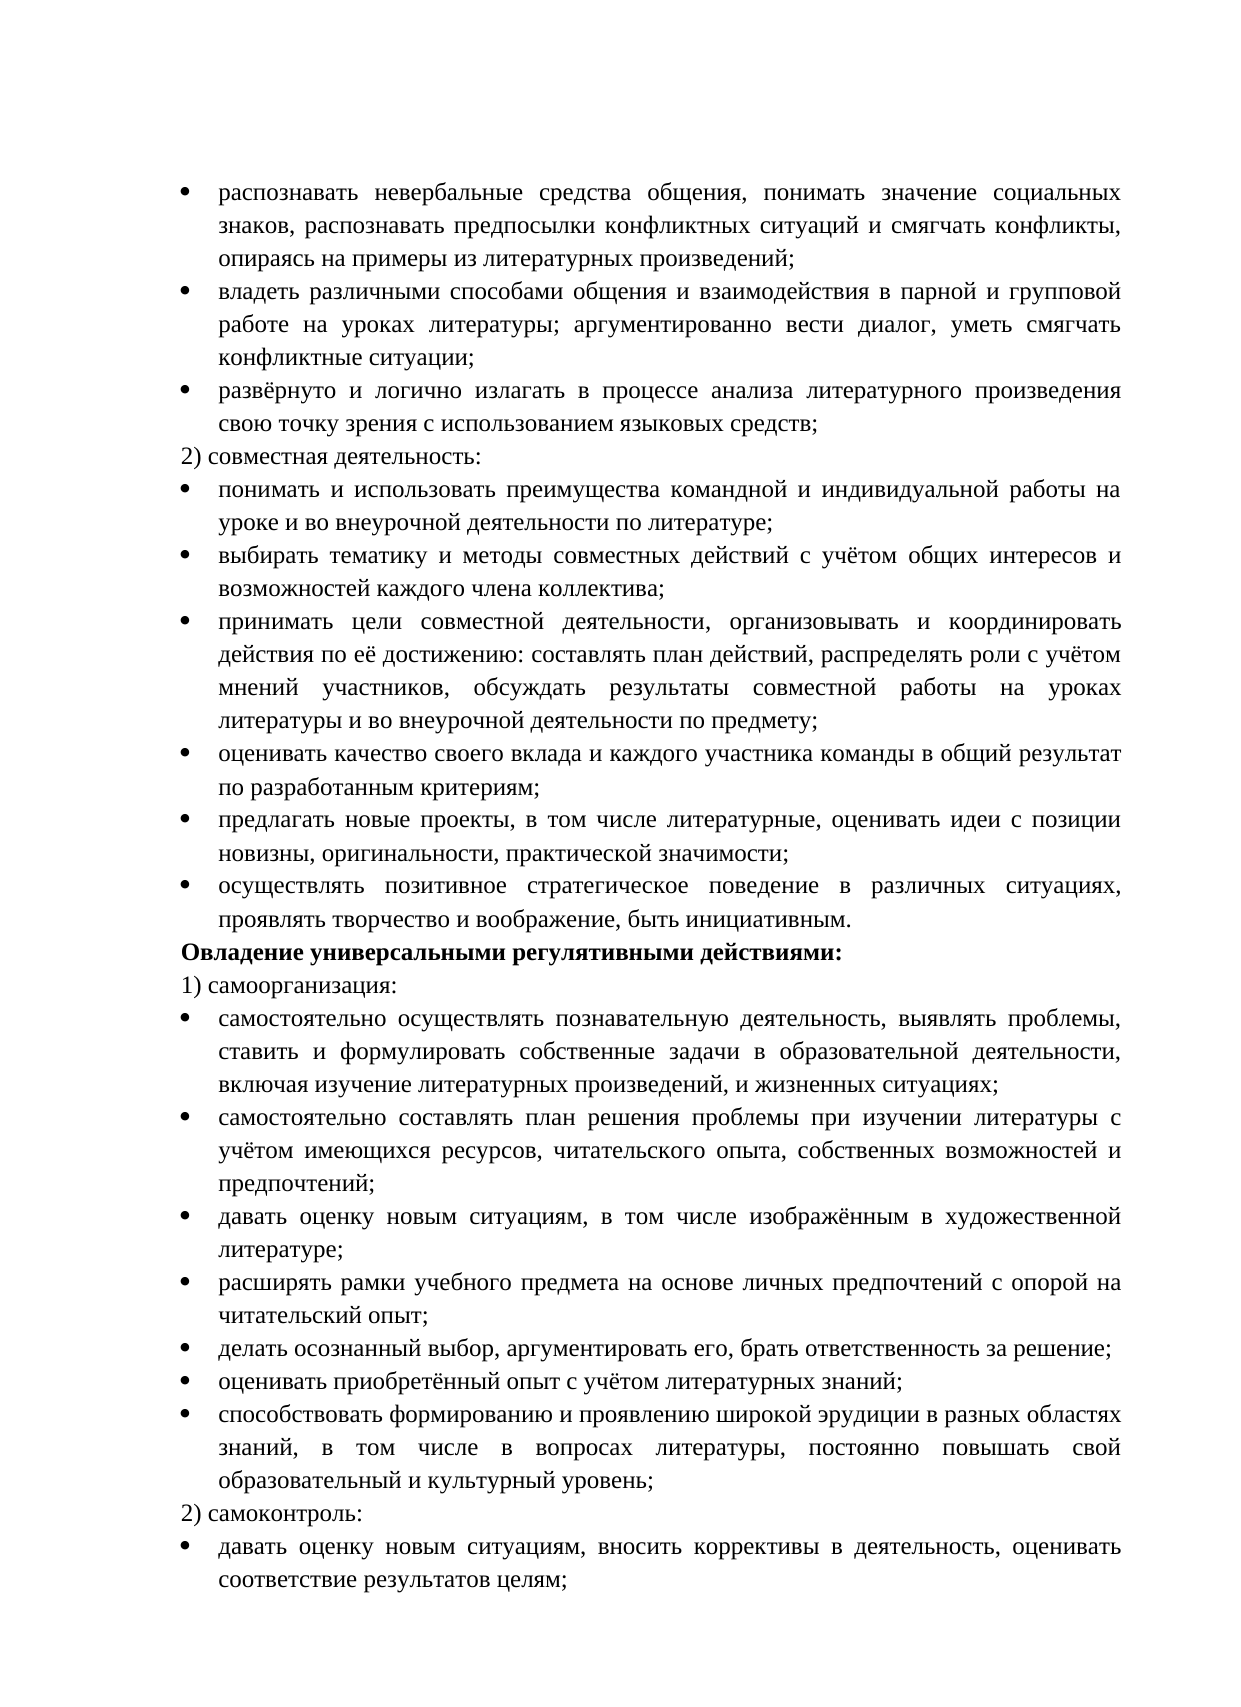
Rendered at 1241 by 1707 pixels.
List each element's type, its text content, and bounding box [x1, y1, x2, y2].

list выбирать тематику и методы совместных действий с учётом общих интересов и возможностей каждого члена коллектива; [181, 540, 1122, 602]
list оценивать приобретённый опыт с учётом литературных знаний; [181, 1366, 1122, 1395]
list оценивать качество своего вклада и каждого участника команды в общий результат по разработанным критериям; [181, 738, 1122, 800]
list давать оценку новым ситуациям, в том числе изображённым в художественной литературе; [181, 1201, 1122, 1263]
list самостоятельно осуществлять познавательную деятельность, выявлять проблемы, ставить и формулировать собственные задачи в образовательной деятельности, включая изучение литературных произведений, и жизненных ситуациях; [181, 1003, 1122, 1097]
list расширять рамки учебного предмета на основе личных предпочтений с опорой на читательский опыт; [181, 1267, 1122, 1329]
list осуществлять позитивное стратегическое поведение в различных ситуациях, проявлять творчество и воображение, быть инициативным. [181, 871, 1122, 932]
list самостоятельно составлять план решения проблемы при изучении литературы с учётом имеющихся ресурсов, читательского опыта, собственных возможностей и предпочтений; [181, 1102, 1122, 1197]
list владеть различными способами общения и взаимодействия в парной и групповой работе на уроках литературы; аргументированно вести диалог, уметь смягчать конфликтные ситуации; [181, 276, 1122, 371]
list распознавать невербальные средства общения, понимать значение социальных знаков, распознавать предпосылки конфликтных ситуаций и смягчать конфликты, опираясь на примеры из литературных произведений; [181, 177, 1122, 272]
text 1) самоорганизация: [118, 970, 1122, 998]
list давать оценку новым ситуациям, вносить коррективы в деятельность, оценивать соответствие результатов целям; [181, 1531, 1122, 1593]
list предлагать новые проекты, в том числе литературные, оценивать идеи с позиции новизны, оригинальности, практической значимости; [181, 804, 1122, 866]
list развёрнуто и логично излагать в процессе анализа литературного произведения свою точку зрения с использованием языковых средств; [181, 375, 1122, 437]
text Овладение универсальными регулятивными действиями: [118, 937, 1122, 965]
text 2) самоконтроль: [118, 1498, 1122, 1527]
list принимать цели совместной деятельности, организовывать и координировать действия по её достижению: составлять план действий, распределять роли с учётом мнений участников, обсуждать результаты совместной работы на уроках литературы и во внеурочной деятельности по предмету; [181, 606, 1122, 734]
text 2) совместная деятельность: [118, 441, 1122, 470]
list делать осознанный выбор, аргументировать его, брать ответственность за решение; [181, 1333, 1122, 1362]
list понимать и использовать преимущества командной и индивидуальной работы на уроке и во внеурочной деятельности по литературе; [181, 474, 1122, 536]
list способствовать формированию и проявлению широкой эрудиции в разных областях знаний, в том числе в вопросах литературы, постоянно повышать свой образовательный и культурный уровень; [181, 1399, 1122, 1494]
